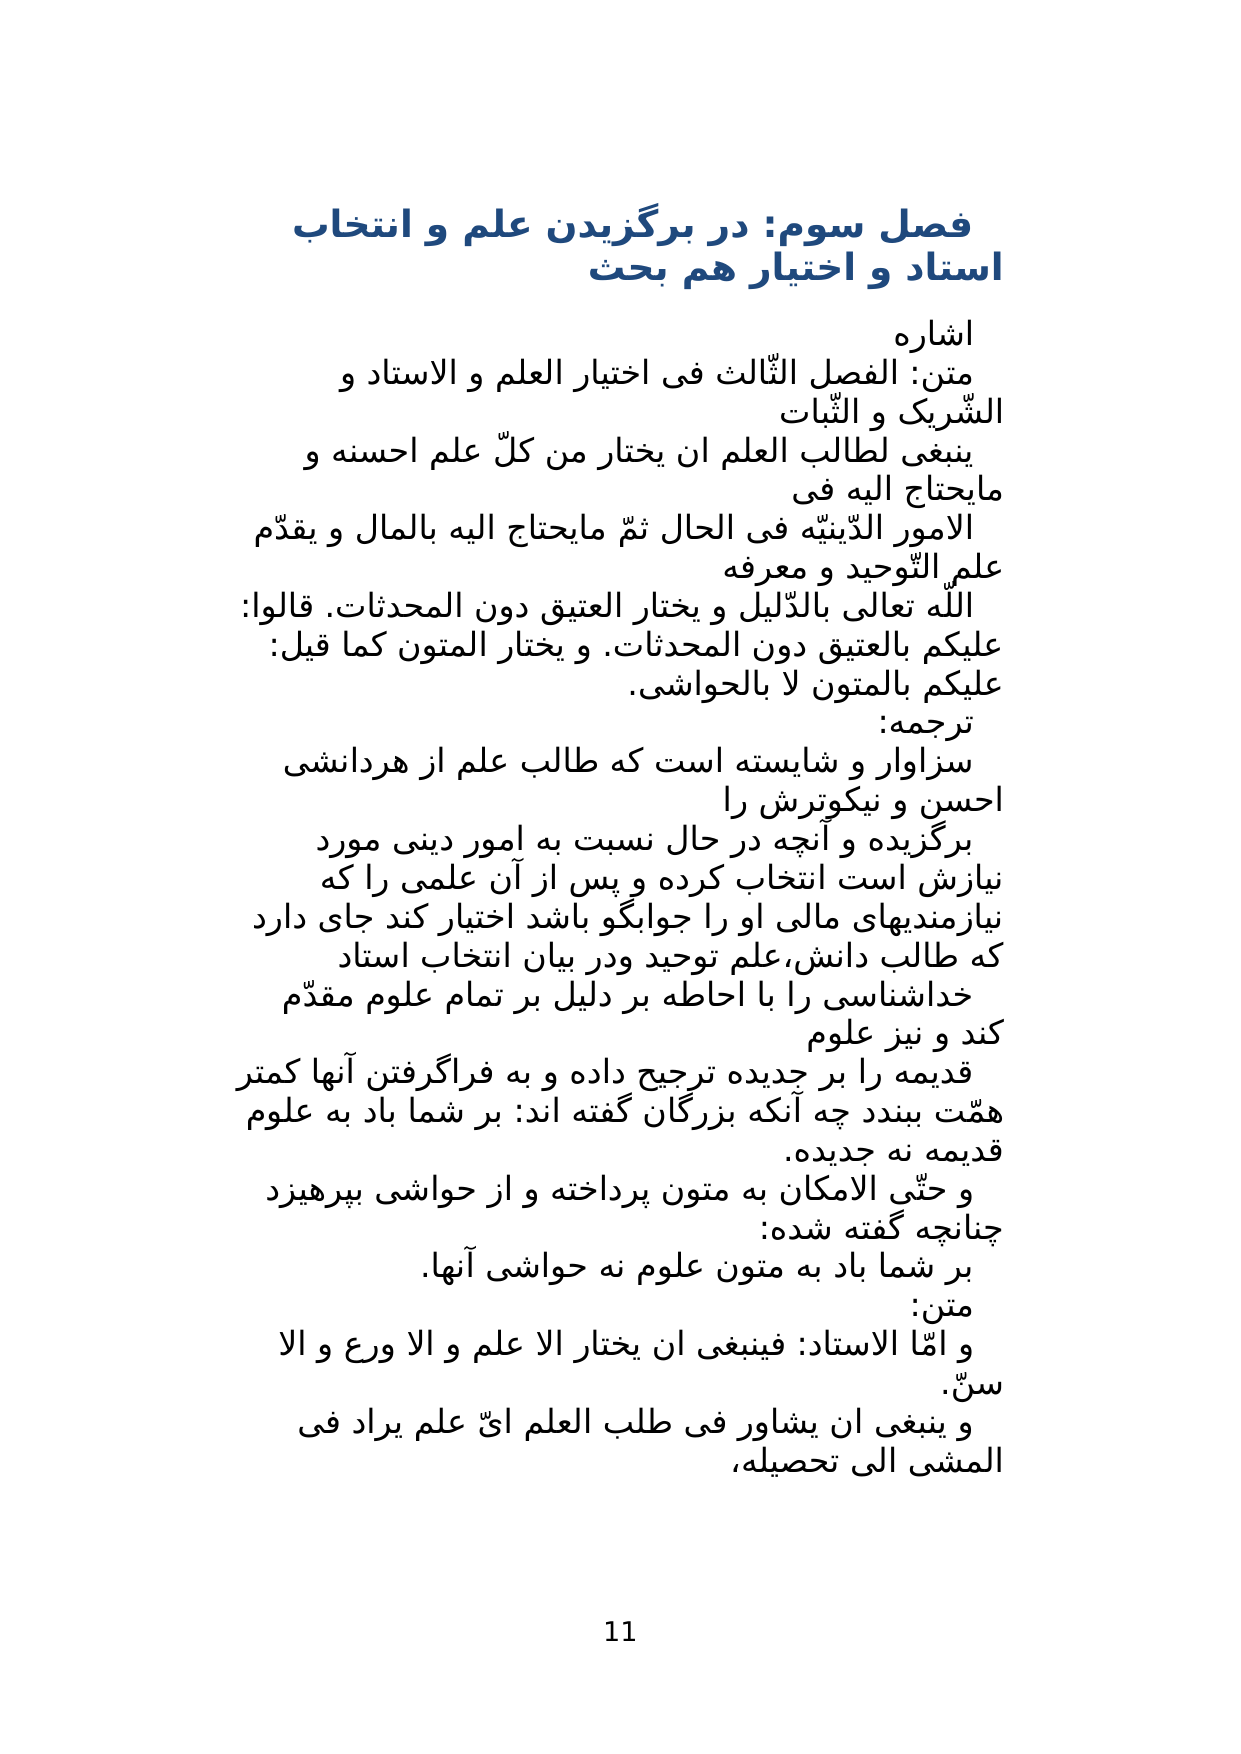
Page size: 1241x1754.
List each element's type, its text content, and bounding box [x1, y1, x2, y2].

text قدیمه را بر جدیده ترجیح داده و به فراگرفتن آنها کمتر همّت ببندد چه آنکه بزرگان گفته اند: بر شما باد به علوم قدیمه نه جدیده. [236, 1053, 1004, 1169]
text اشاره [236, 314, 1004, 353]
text الامور الدّینیّه فی الحال ثمّ مایحتاج الیه بالمال و یقدّم علم التّوحید و معرفه [236, 509, 1004, 586]
text و امّا الاستاد: فینبغی ان یختار الا علم و الا ورع و الا سنّ. [236, 1325, 1004, 1402]
subtitle فصل سوم: در برگزیدن علم و انتخاب استاد و اختیار هم بحث [236, 202, 1004, 289]
text ترجمه: [236, 703, 1004, 742]
text اللّه تعالی بالدّلیل و یختار العتیق دون المحدثات. قالوا: علیکم بالعتیق دون المحدثات. و یختار المتون کما قیل: علیکم بالمتون لا بالحواشی. [236, 586, 1004, 703]
text سزاوار و شایسته است که طالب علم از هردانشی احسن و نیکوترش را [236, 742, 1004, 819]
text بر شما باد به متون علوم نه حواشی آنها. [236, 1247, 1004, 1286]
text و ینبغی ان یشاور فی طلب العلم ایّ علم یراد فی المشی الی تحصیله، [236, 1402, 1004, 1480]
text ینبغی لطالب العلم ان یختار من کلّ علم احسنه و مایحتاج الیه فی [236, 431, 1004, 509]
text متن: [236, 1286, 1004, 1325]
text خداشناسی را با احاطه بر دلیل بر تمام علوم مقدّم کند و نیز علوم [236, 975, 1004, 1053]
text و حتّی الامکان به متون پرداخته و از حواشی بپرهیزد چنانچه گفته شده: [236, 1169, 1004, 1247]
text متن: الفصل الثّالث فی اختیار العلم و الاستاد و الشّریک و الثّبات [236, 353, 1004, 431]
text برگزیده و آنچه در حال نسبت به امور دینی مورد نیازش است انتخاب کرده و پس از آن علمی را که نیازمندیهای مالی او را جوابگو باشد اختیار کند جای دارد که طالب دانش،علم توحید ودر بیان انتخاب استاد [236, 819, 1004, 975]
